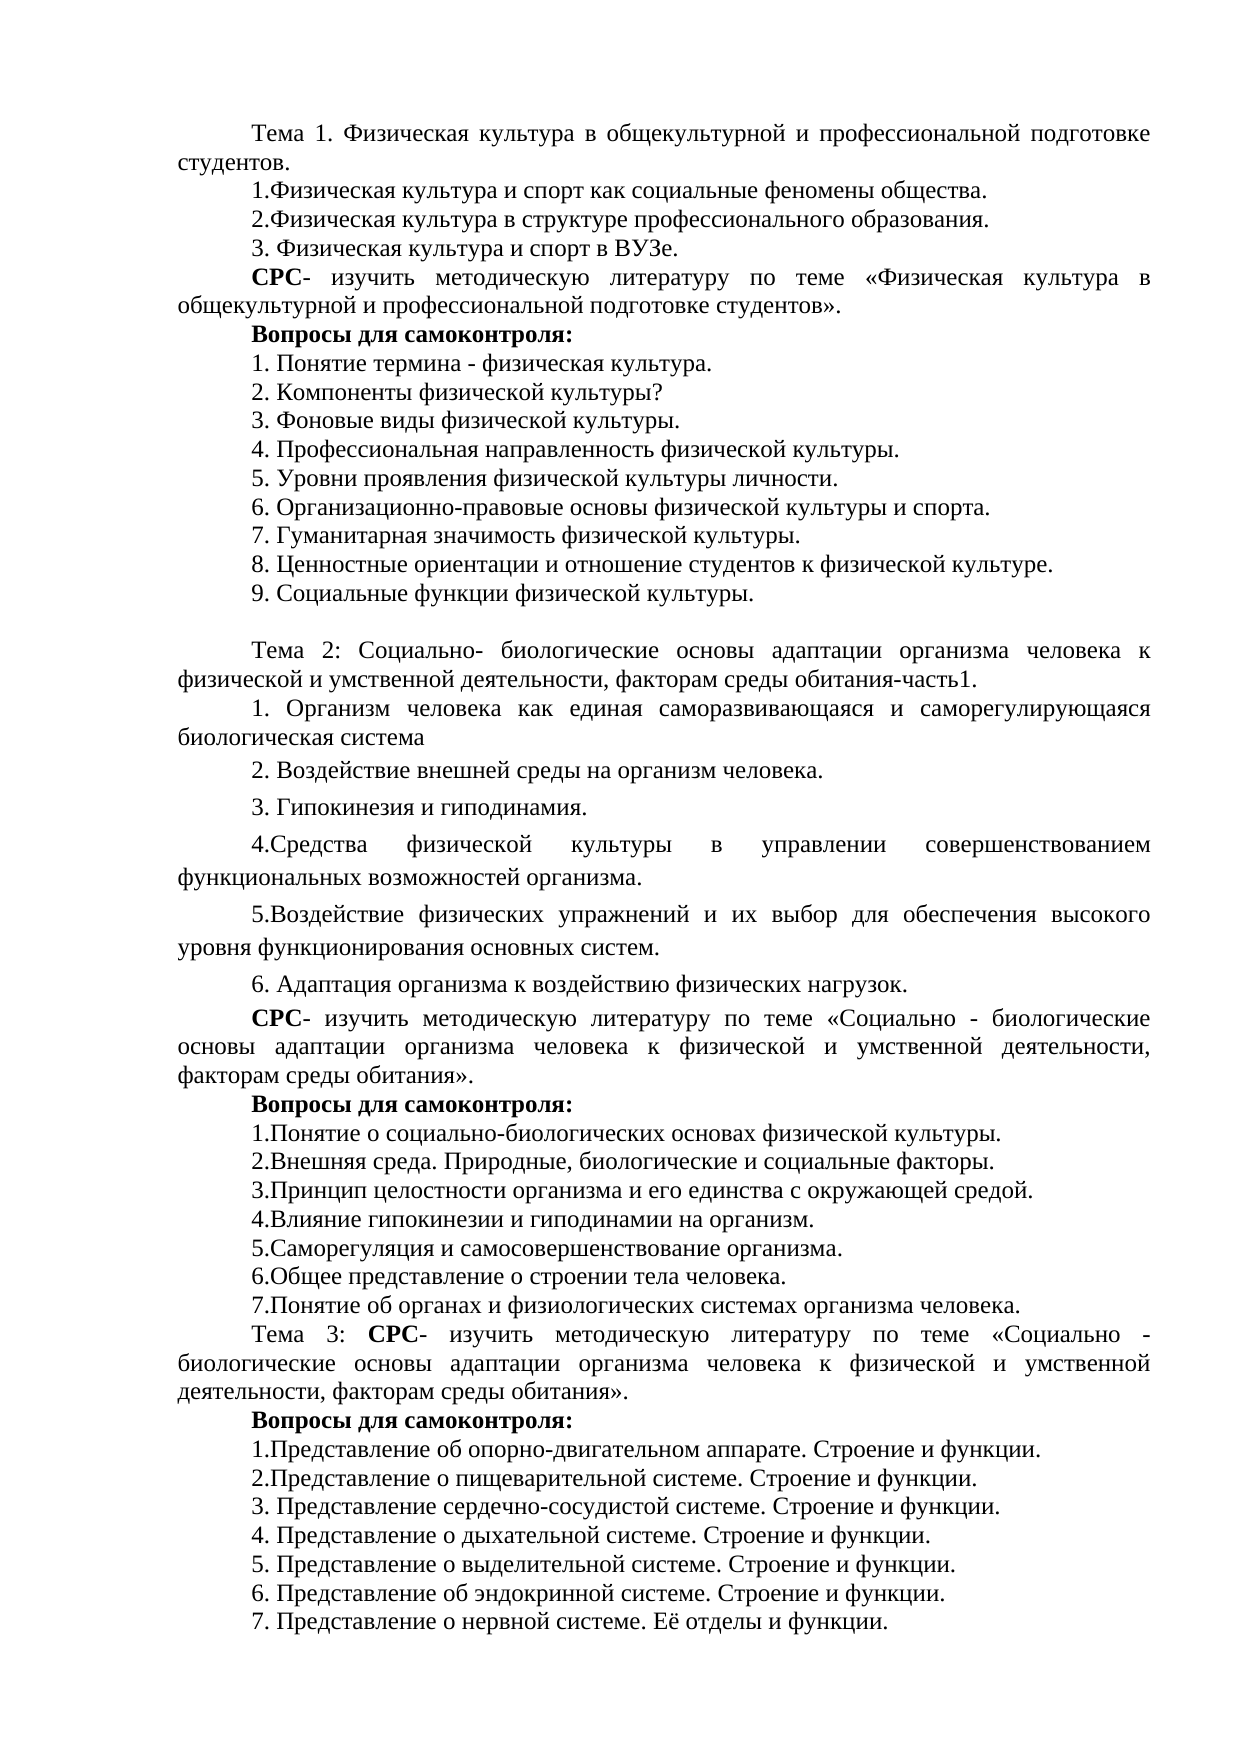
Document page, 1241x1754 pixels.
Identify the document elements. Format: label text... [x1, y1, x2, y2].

text Вопросы для самоконтроля: [177, 1089, 1152, 1118]
text 5. Уровни проявления физической культуры личности. [177, 463, 1152, 492]
text 3. Фоновые виды физической культуры. [177, 406, 1152, 434]
text 5. Представление о выделительной системе. Строение и функции. [177, 1549, 1152, 1578]
text 6.Общее представление о строении тела человека. [177, 1261, 1152, 1290]
text 2.Физическая культура в структуре профессионального образования. [177, 204, 1152, 233]
text 4. Профессиональная направленность физической культуры. [177, 434, 1152, 463]
text 5.Саморегуляция и самосовершенствование организма. [177, 1233, 1152, 1261]
text 3. Представление сердечно-сосудистой системе. Строение и функции. [177, 1491, 1152, 1520]
text 2. Компоненты физической культуры? [177, 377, 1152, 406]
text 4.Влияние гипокинезии и гиподинамии на организм. [177, 1204, 1152, 1233]
text 7.Понятие об органах и физиологических системах организма человека. [177, 1290, 1152, 1319]
text 1.Физическая культура и спорт как социальные феномены общества. [177, 176, 1152, 204]
text 7. Представление о нервной системе. Её отделы и функции. [177, 1606, 1152, 1635]
text 2. Воздействие внешней среды на организм человека. [177, 755, 1152, 783]
text Тема 2: Социально- биологические основы адаптации организма человека к физической и умственной деятельности, факторам среды обитания-часть1. [177, 636, 1152, 693]
text Тема 3: СРС- изучить методическую литературу по теме «Социально - биологические основы адаптации организма человека к физической и умственной деятельности, факторам среды обитания». [177, 1319, 1152, 1405]
text 6. Представление об эндокринной системе. Строение и функции. [177, 1578, 1152, 1606]
text 4. Представление о дыхательной системе. Строение и функции. [177, 1520, 1152, 1549]
text СРС- изучить методическую литературу по теме «Физическая культура в общекультурной и профессиональной подготовке студентов». [177, 262, 1152, 319]
text 1.Представление об опорно-двигательном аппарате. Строение и функции. [177, 1434, 1152, 1463]
text 3. Физическая культура и спорт в ВУЗе. [177, 233, 1152, 262]
text Вопросы для самоконтроля: [177, 1405, 1152, 1434]
text 8. Ценностные ориентации и отношение студентов к физической культуре. [177, 549, 1152, 578]
text 4.Средства физической культуры в управлении совершенствованием функциональных возможностей организма. [177, 829, 1152, 891]
text 9. Социальные функции физической культуры. [177, 578, 1152, 607]
text 6. Организационно-правовые основы физической культуры и спорта. [177, 492, 1152, 521]
text 1.Понятие о социально-биологических основах физической культуры. [177, 1118, 1152, 1146]
text 3.Принцип целостности организма и его единства с окружающей средой. [177, 1175, 1152, 1204]
text 5.Воздействие физических упражнений и их выбор для обеспечения высокого уровня функционирования основных систем. [177, 899, 1152, 961]
text 1. Организм человека как единая саморазвивающаяся и саморегулирующаяся биологическая система [177, 693, 1152, 751]
text 2.Представление о пищеварительной системе. Строение и функции. [177, 1463, 1152, 1491]
text СРС- изучить методическую литературу по теме «Социально - биологические основы адаптации организма человека к физической и умственной деятельности, факторам среды обитания». [177, 1003, 1152, 1089]
text 6. Адаптация организма к воздействию физических нагрузок. [177, 969, 1152, 998]
text Тема 1. Физическая культура в общекультурной и профессиональной подготовке студентов. [177, 118, 1152, 176]
text 3. Гипокинезия и гиподинамия. [177, 792, 1152, 821]
text Вопросы для самоконтроля: [177, 319, 1152, 348]
text 1. Понятие термина - физическая культура. [177, 348, 1152, 377]
text 2.Внешняя среда. Природные, биологические и социальные факторы. [177, 1146, 1152, 1175]
text 7. Гуманитарная значимость физической культуры. [177, 521, 1152, 549]
